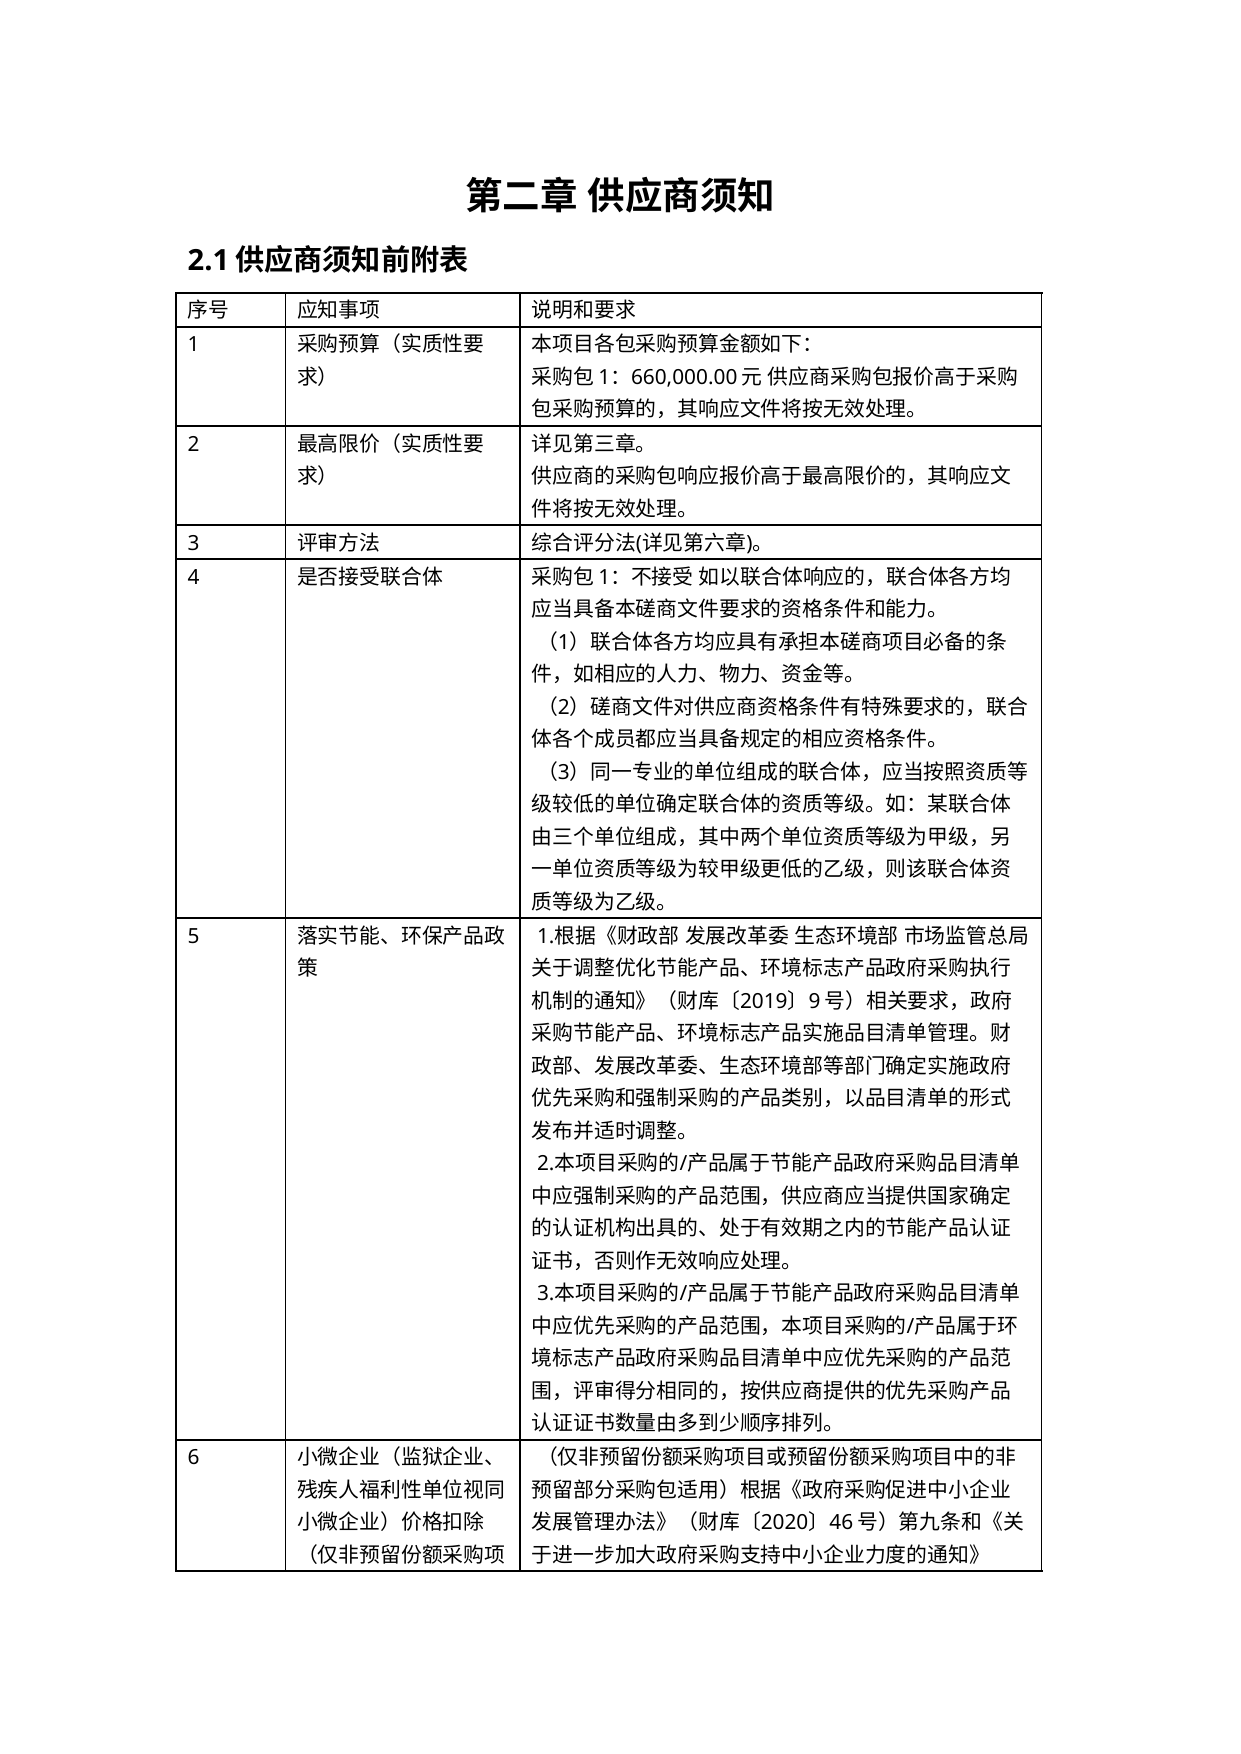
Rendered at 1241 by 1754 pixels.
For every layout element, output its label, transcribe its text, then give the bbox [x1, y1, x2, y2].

text 2.1供应商须知前附表 [187, 227, 1053, 292]
table_cell 评审方法 [286, 526, 519, 558]
table_cell 4 [177, 560, 285, 917]
table_header 应知事项 [286, 294, 519, 326]
table_cell 1 [177, 328, 285, 425]
table_cell 综合评分法(详见第六章)。 [521, 526, 1041, 558]
table_cell 6 [177, 1441, 285, 1570]
table_cell 是否接受联合体 [286, 560, 519, 917]
table_cell 详见第三章。 供应商的采购包响应报价高于最高限价的，其响应文件将按无效处理。 [521, 427, 1041, 524]
table_cell 2 [177, 427, 285, 524]
table_cell 采购包1：不接受 如以联合体响应的，联合体各方均应当具备本磋商文件要求的资格条件和能力。 （1）联合体各方均应具有承担本磋商项目必备的条件，如相应的人力、物力、资金等。 （2）磋商文件对供应商资格条件有特殊要求的，联合体各个成员都应当具备规定的相应资格条件。 （3）同一专业的单位组成的联合体，应当按照资质等级较低的单位确定联合体的资质等级。如：某联合体由三个单位组成，其中两个单位资质等级为甲级，另一单位资质等级为较甲级更低的乙级，则该联合体资质等级为乙级。 [521, 560, 1041, 917]
table_cell 5 [177, 919, 285, 1439]
table_cell 3 [177, 526, 285, 558]
table_cell 本项目各包采购预算金额如下： 采购包1：660,000.00元 供应商采购包报价高于采购包采购预算的，其响应文件将按无效处理。 [521, 328, 1041, 425]
table_header 说明和要求 [521, 294, 1041, 326]
table_cell 1.根据《财政部 发展改革委 生态环境部 市场监管总局关于调整优化节能产品、环境标志产品政府采购执行机制的通知》（财库〔2019〕9号）相关要求，政府采购节能产品、环境标志产品实施品目清单管理。财政部、发展改革委、生态环境部等部门确定实施政府优先采购和强制采购的产品类别，以品目清单的形式发布并适时调整。 2.本项目采购的/产品属于节能产品政府采购品目清单中应强制采购的产品范围，供应商应当提供国家确定的认证机构出具的、处于有效期之内的节能产品认证证书，否则作无效响应处理。 3.本项目采购的/产品属于节能产品政府采购品目清单中应优先采购的产品范围，本项目采购的/产品属于环境标志产品政府采购品目清单中应优先采购的产品范围，评审得分相同的，按供应商提供的优先采购产品认证证书数量由多到少顺序排列。 [521, 919, 1041, 1439]
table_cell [521, 1441, 1041, 1570]
text 第二章 供应商须知 [187, 162, 1053, 227]
table_cell 最高限价（实质性要求） [286, 427, 519, 524]
table_cell 采购预算（实质性要求） [286, 328, 519, 425]
table_header 序号 [177, 294, 285, 326]
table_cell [286, 1441, 519, 1570]
table_cell 落实节能、环保产品政策 [286, 919, 519, 1439]
